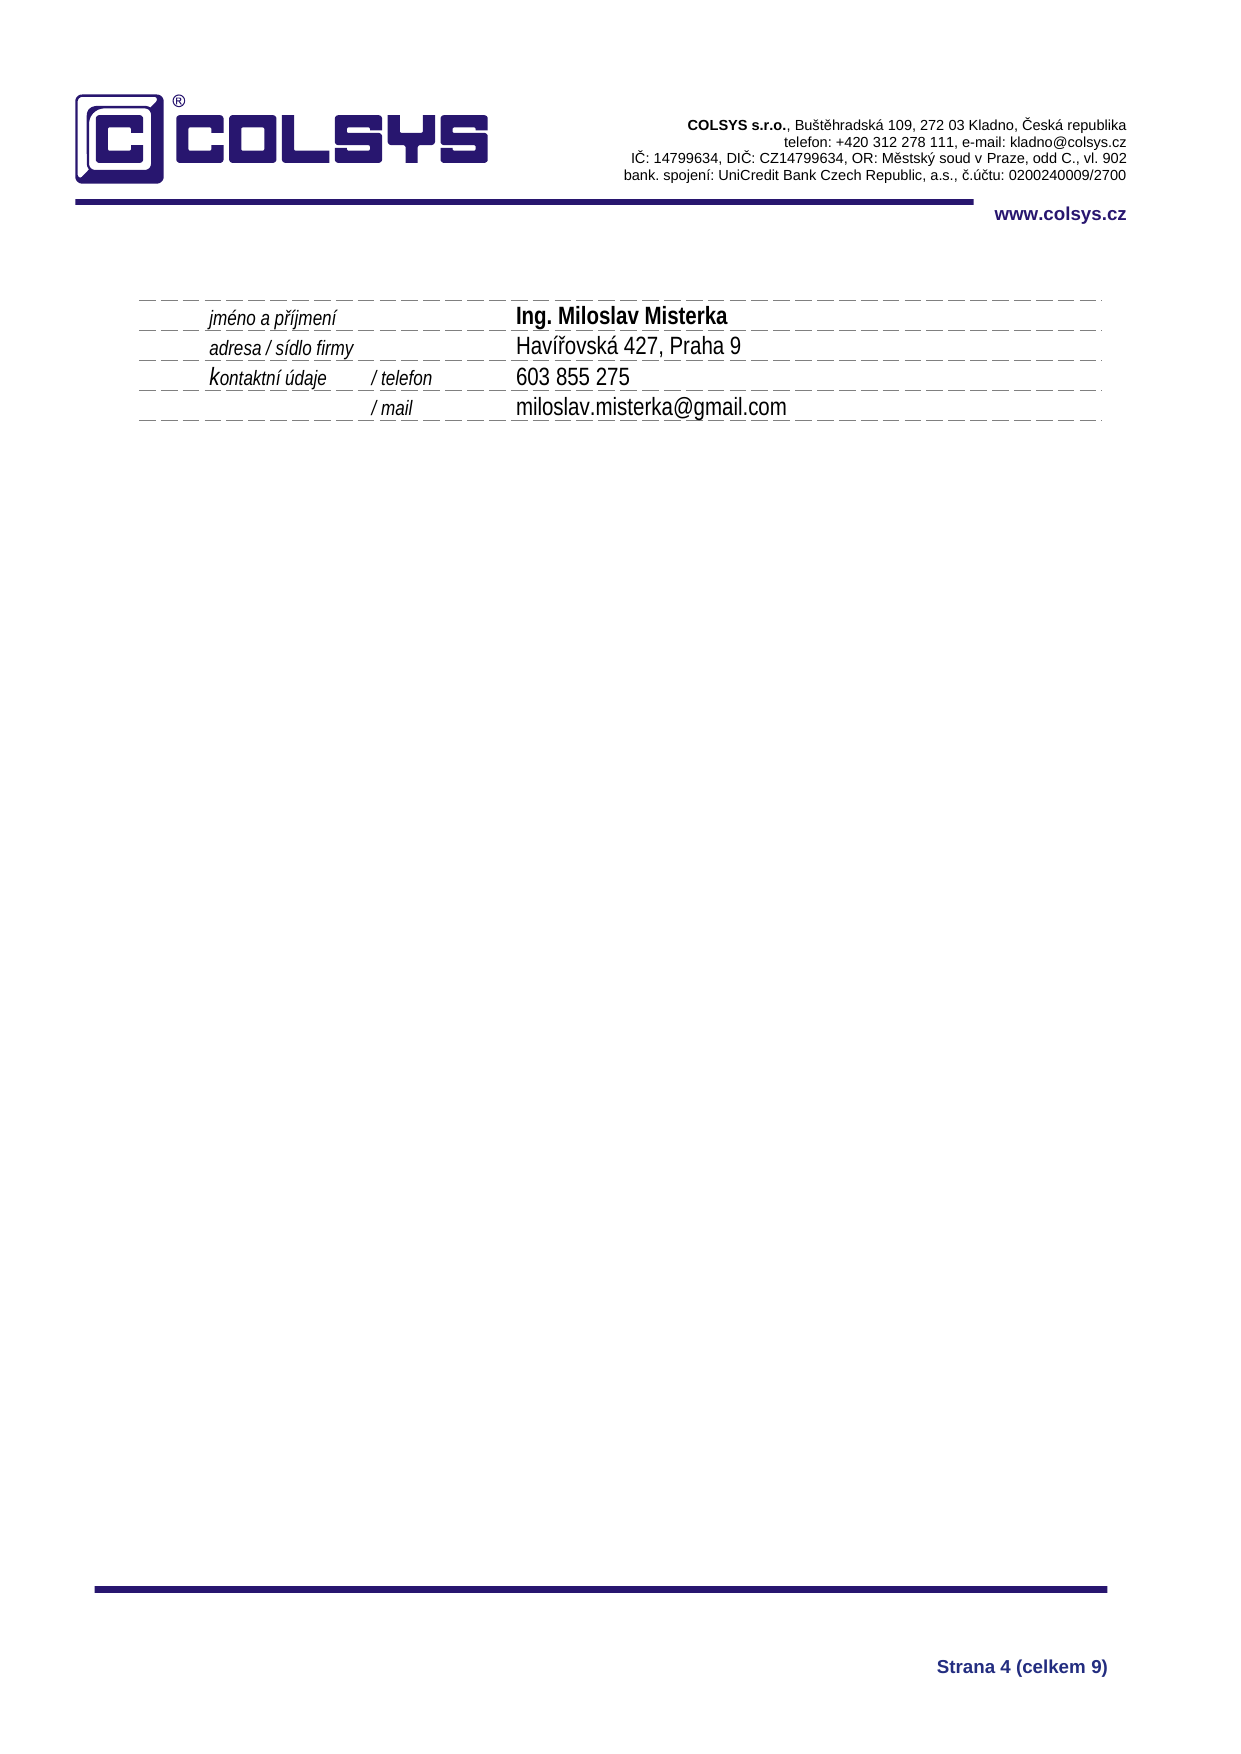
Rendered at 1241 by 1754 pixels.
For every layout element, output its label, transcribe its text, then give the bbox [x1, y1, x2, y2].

table_cell 603 855 275 [445, 360, 1102, 390]
table_cell jméno a příjmení [139, 300, 445, 330]
table_cell adresa / sídlo firmy [139, 330, 445, 360]
table_cell Havířovská 427, Praha 9 [445, 330, 1102, 360]
table_cell Ing. Miloslav Misterka [445, 300, 1102, 330]
table_cell miloslav.misterka@gmail.com [445, 390, 1102, 420]
table_cell / mail [139, 390, 445, 420]
table_cell kontaktní údaje / telefon [139, 360, 445, 390]
